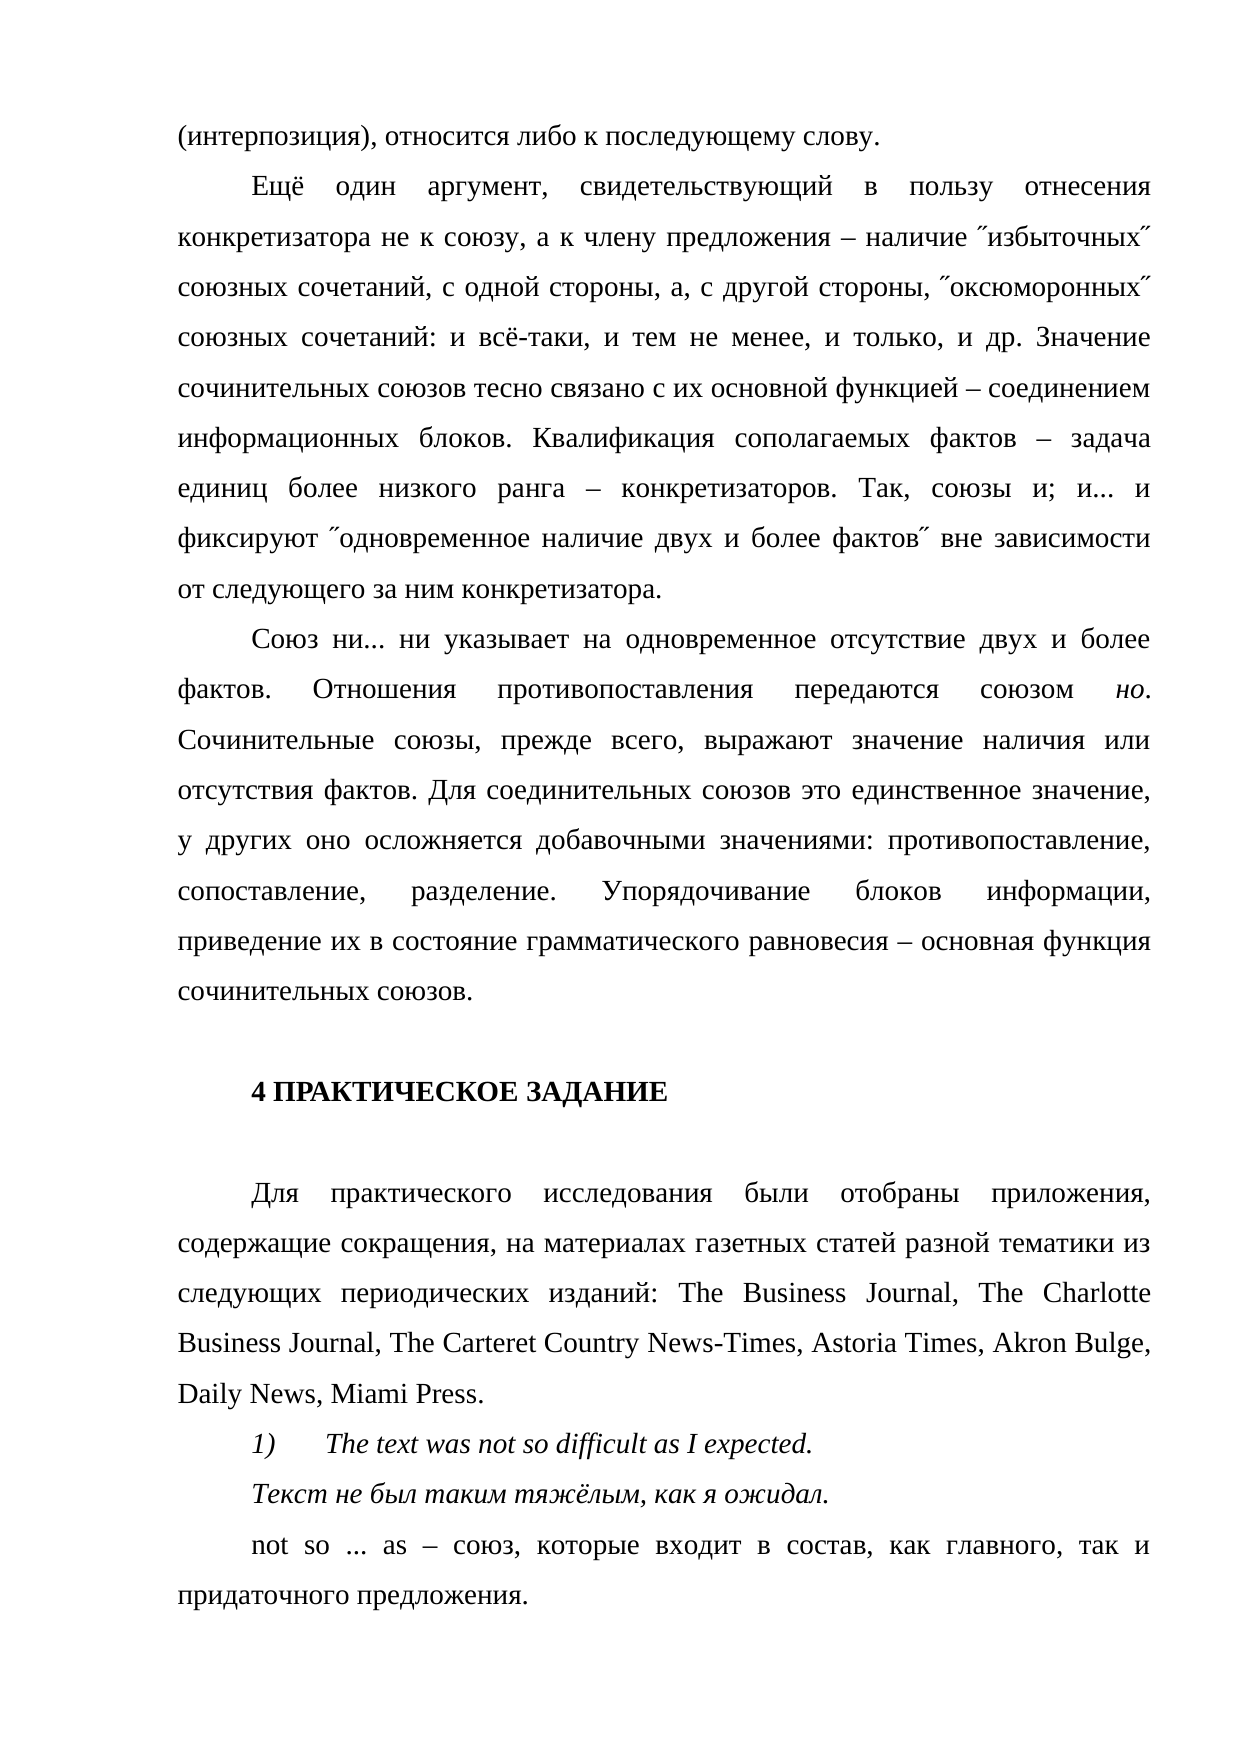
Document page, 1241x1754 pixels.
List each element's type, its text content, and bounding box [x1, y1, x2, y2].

text Союз ни... ни указывает на одновременное отсутствие двух и более фактов. Отношения противопоставления передаются союзом но. Сочинительные союзы, прежде всего, выражают значение наличия или отсутствия фактов. Для соединительных союзов это единственное значение, у других оно осложняется добавочными значениями: противопоставление, сопоставление, разделение. Упорядочивание блоков информации, приведение их в состояние грамматического равновесия – основная функция сочинительных союзов. [177, 621, 1152, 1007]
list Для практического исследования были отобраны приложения, содержащие сокращения, на материалах газетных статей разной тематики из следующих периодических изданий: The Business Journal, The Charlotte Business Journal, The Carteret Country News-Times, Astoria Times, Akron Bulge, Daily News, Miami Press. [177, 1175, 1152, 1409]
list The text was not so difficult as I expected. [177, 1426, 1152, 1460]
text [177, 118, 1152, 152]
text Ещё один аргумент, свидетельствующий в пользу отнесения конкретизатора не к союзу, а к члену предложения – наличие ˝избыточных˝ союзных сочетаний, с одной стороны, а, с другой стороны, ˝оксюморонных˝ союзных сочетаний: и всё-таки, и тем не менее, и только, и др. Значение сочинительных союзов тесно связано с их основной функцией – соединением информационных блоков. Квалификация сополагаемых фактов – задача единиц более низкого ранга – конкретизаторов. Так, союзы и; и... и фиксируют ˝одновременное наличие двух и более фактов˝ вне зависимости от следующего за ним конкретизатора. [177, 168, 1152, 604]
text 4 ПРАКТИЧЕСКОЕ ЗАДАНИЕ [177, 1074, 1152, 1108]
text not so ... as – союз, которые входит в состав, как главного, так и придаточного предложения. [177, 1527, 1152, 1611]
text Текст не был таким тяжёлым, как я ожидал. [177, 1477, 1152, 1510]
